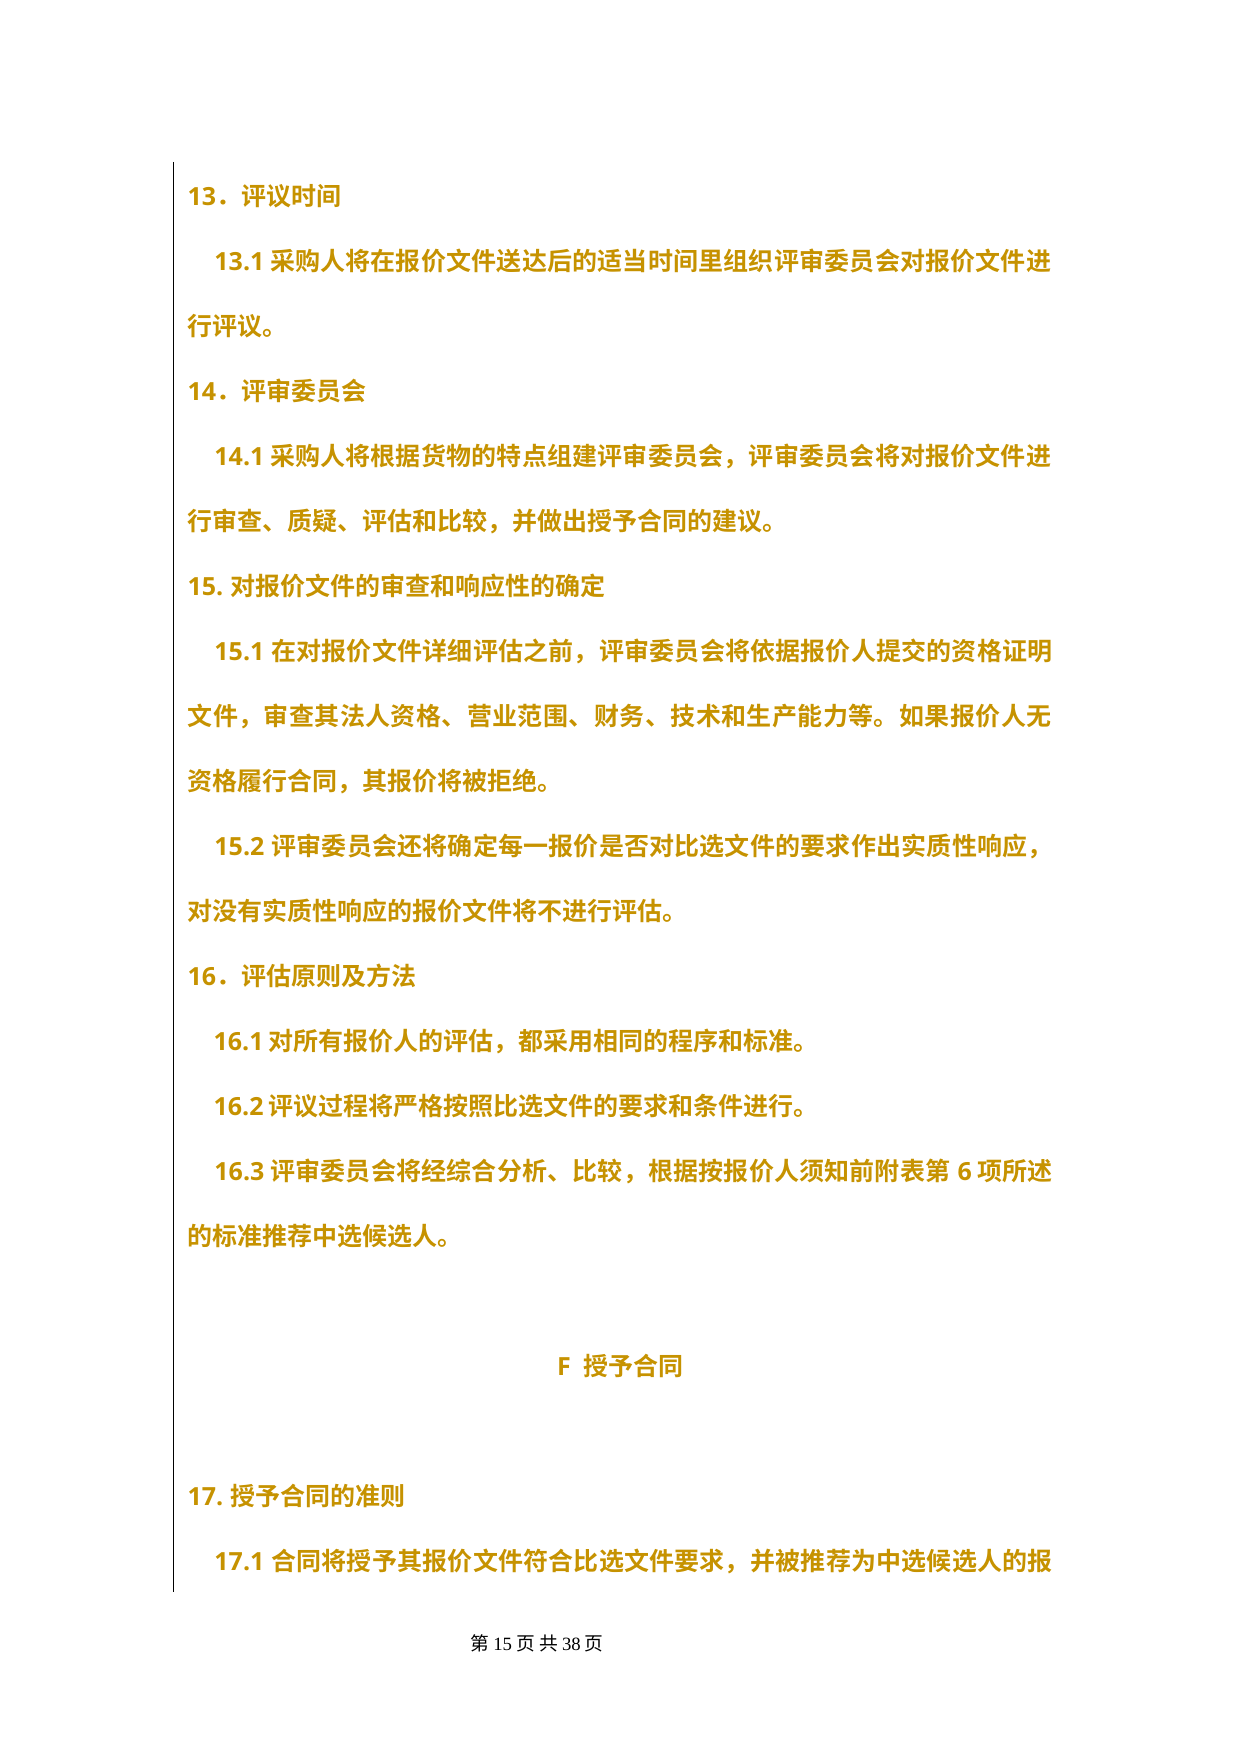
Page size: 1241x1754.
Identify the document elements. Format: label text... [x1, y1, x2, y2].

text 15.2 评审委员会还将确定每一报价是否对比选文件的要求作出实质性响应，对没有实质性响应的报价文件将不进行评估。 [187, 812, 1053, 942]
text 13．评议时间 [187, 162, 1053, 227]
text 16.1对所有报价人的评估，都采用相同的程序和标准。 [187, 1007, 1053, 1072]
text 16.3评审委员会将经综合分析、比较，根据按报价人须知前附表第6项所述的标准推荐中选候选人。 [187, 1137, 1053, 1267]
text 17. 授予合同的准则 [187, 1462, 1053, 1527]
text 13.1采购人将在报价文件送达后的适当时间里组织评审委员会对报价文件进行评议。 [187, 227, 1053, 357]
text 16．评估原则及方法 [187, 942, 1053, 1007]
text F 授予合同 [187, 1332, 1053, 1397]
text 14．评审委员会 [187, 357, 1053, 422]
text 16.2评议过程将严格按照比选文件的要求和条件进行。 [187, 1072, 1053, 1137]
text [187, 1527, 1053, 1592]
text 15. 对报价文件的审查和响应性的确定 [187, 552, 1053, 617]
text 15.1 在对报价文件详细评估之前，评审委员会将依据报价人提交的资格证明文件，审查其法人资格、营业范围、财务、技术和生产能力等。如果报价人无资格履行合同，其报价将被拒绝。 [187, 617, 1053, 812]
text 14.1采购人将根据货物的特点组建评审委员会，评审委员会将对报价文件进行审查、质疑、评估和比较，并做出授予合同的建议。 [187, 422, 1053, 552]
